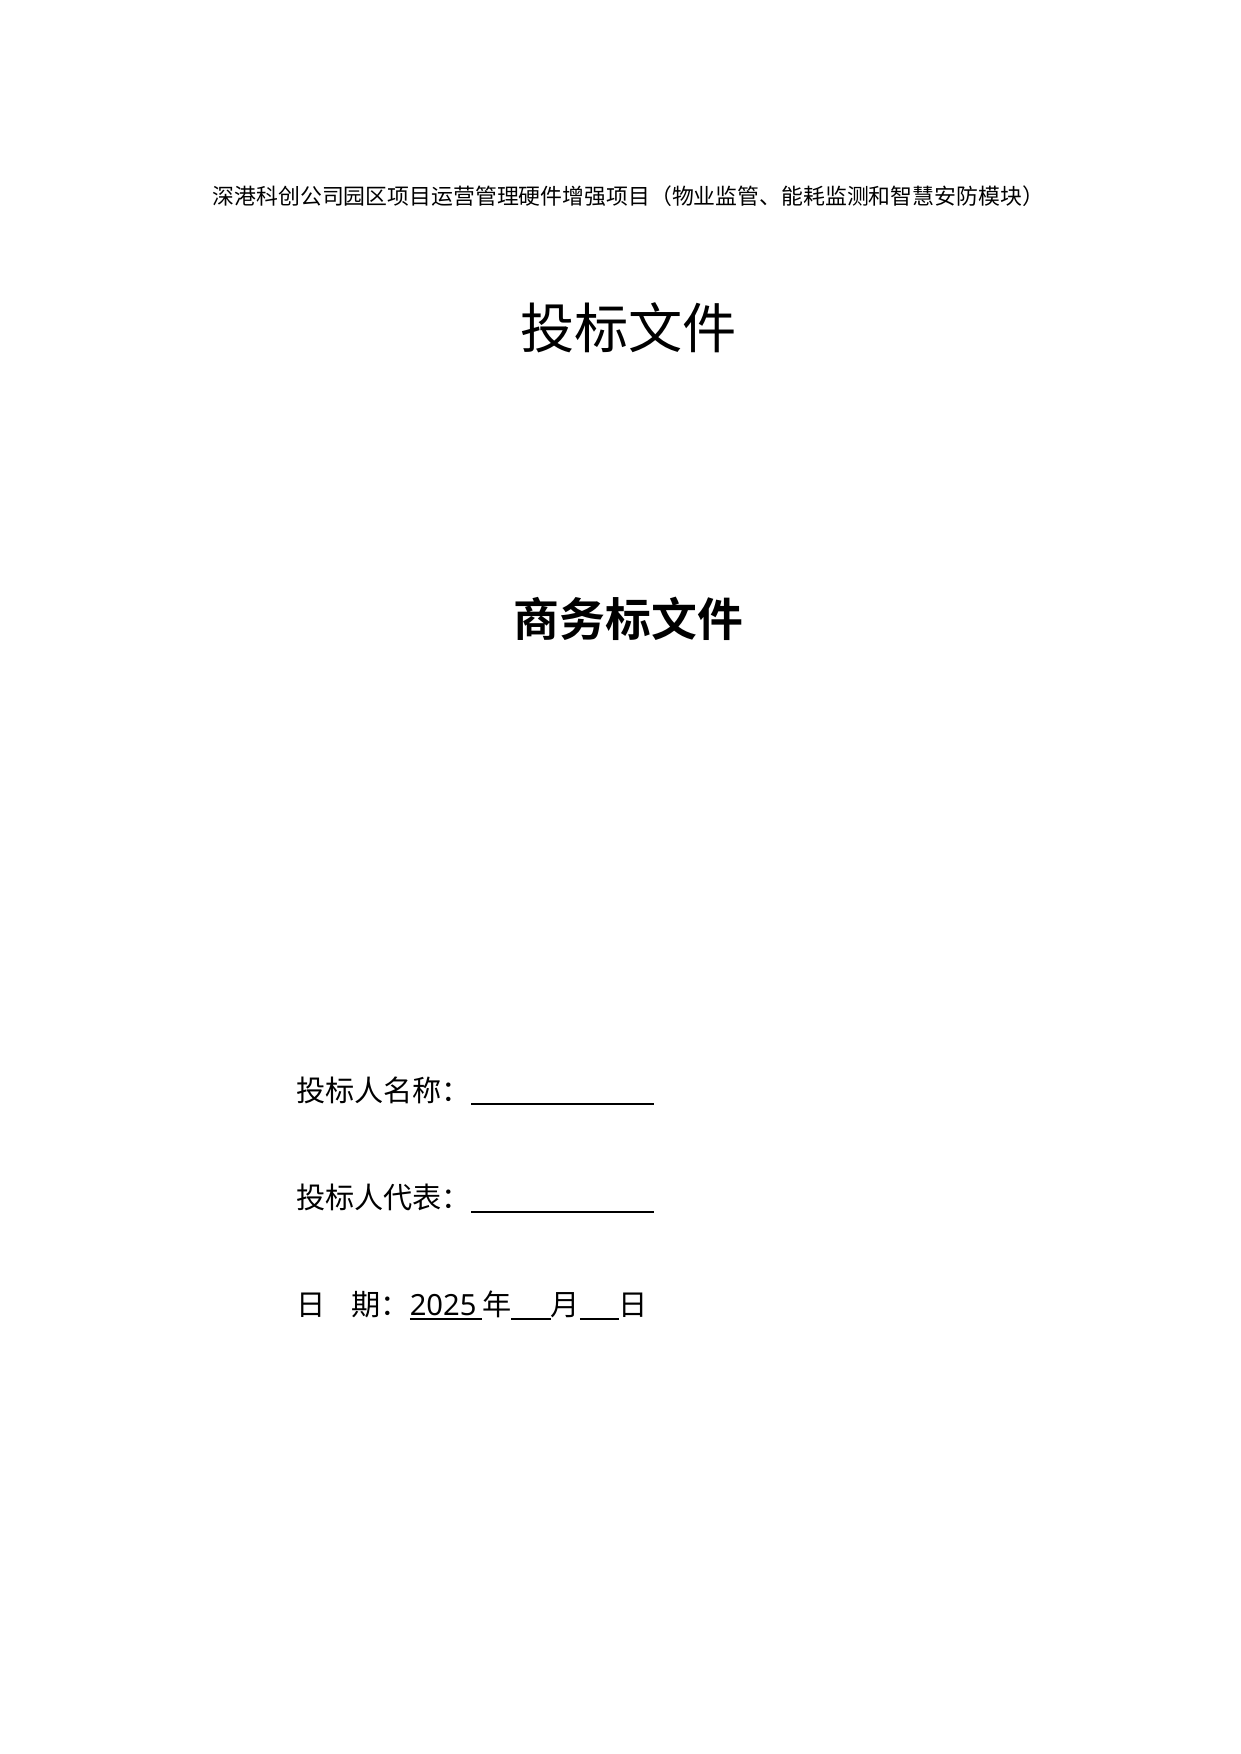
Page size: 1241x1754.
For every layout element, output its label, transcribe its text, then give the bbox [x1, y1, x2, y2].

text 投标人名称： [150, 1056, 1106, 1121]
text 投标人代表： [150, 1163, 1106, 1228]
text 商务标文件 [150, 568, 1106, 666]
text 日 期：2025年 月 日 [150, 1270, 1106, 1335]
text 深港科创公司园区项目运营管理硬件增强项目（物业监管、能耗监测和智慧安防模块） [150, 178, 1106, 211]
text 投标文件 [150, 276, 1106, 373]
